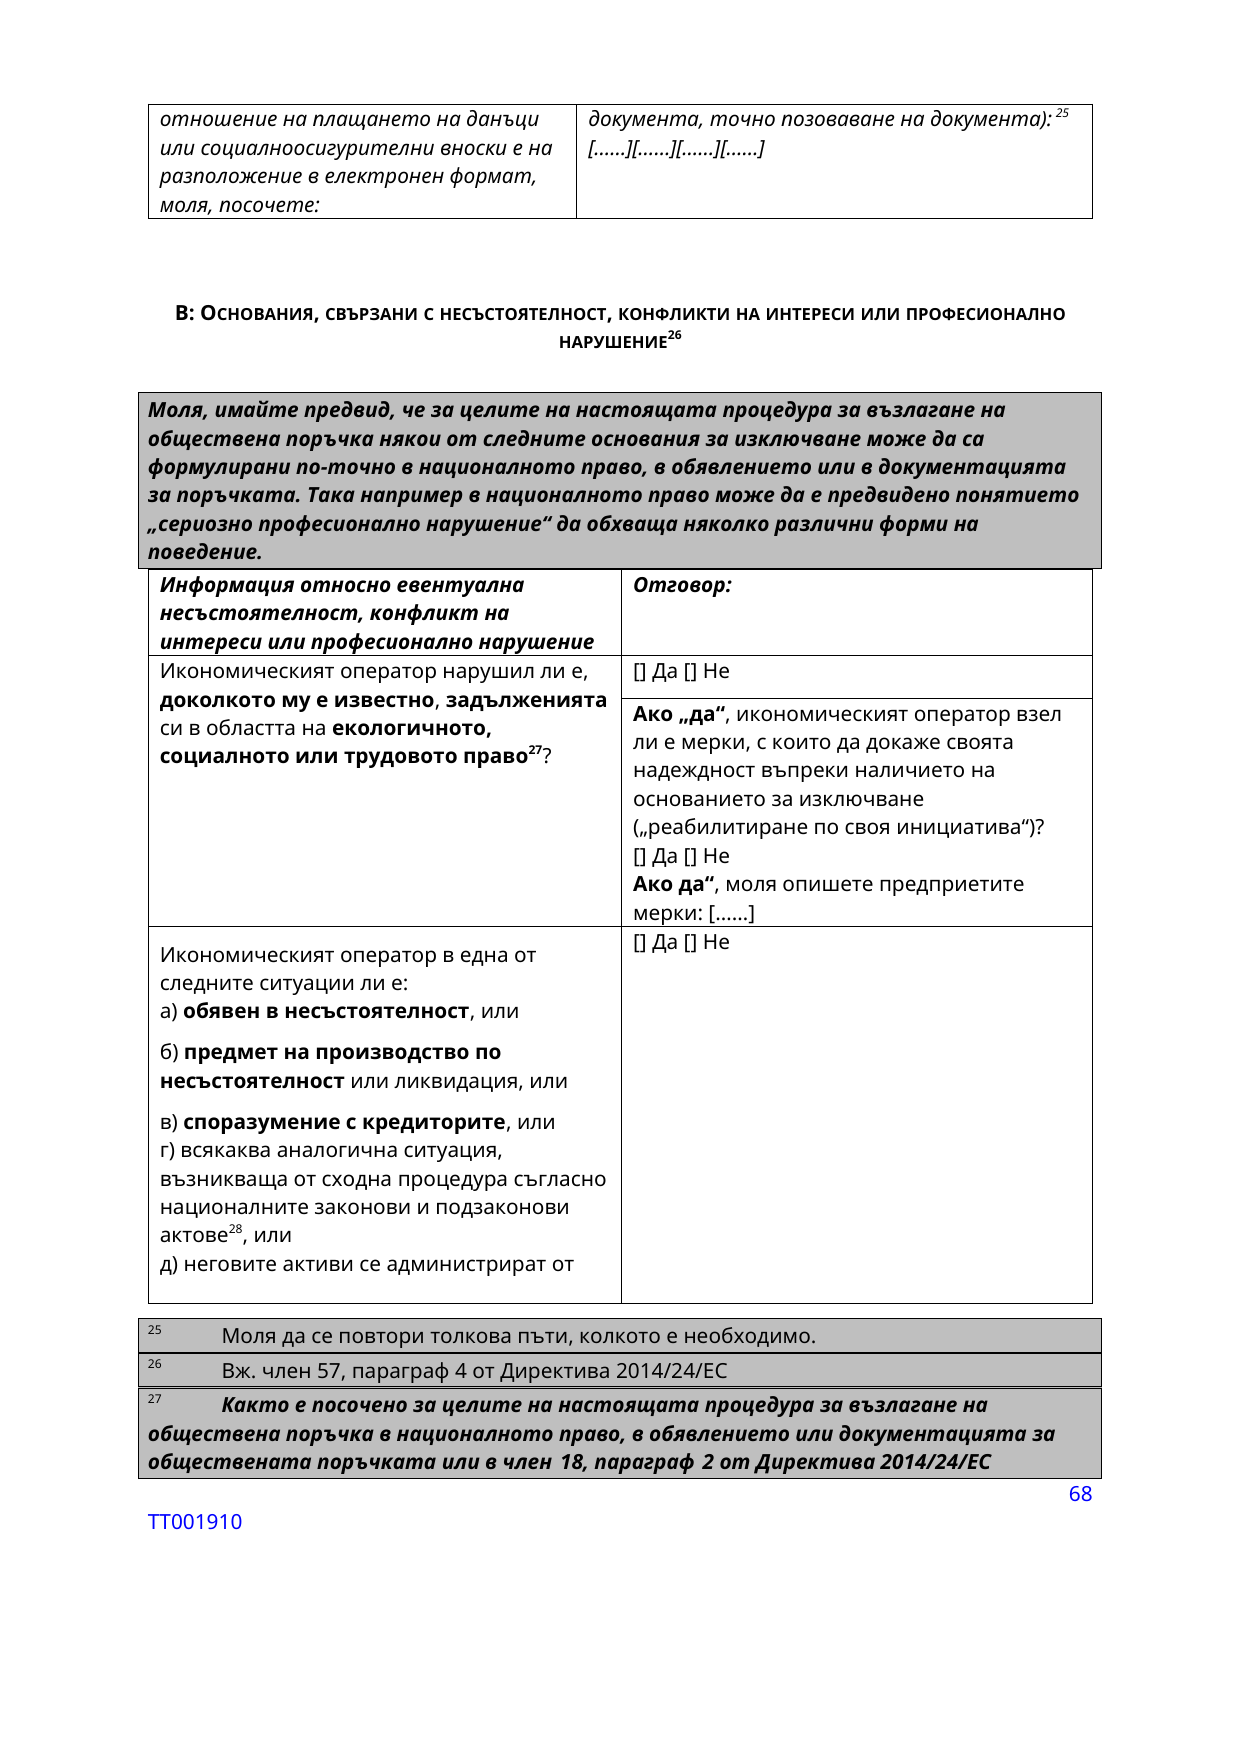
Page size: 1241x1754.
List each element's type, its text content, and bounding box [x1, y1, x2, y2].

table_cell Икономическият оператор нарушил ли е, доколкото му е известно, задълженията си в областта на екологичното, социалното или трудовото право? [149, 656, 621, 926]
text Моля, имайте предвид, че за целите на настоящата процедура за възлагане на обществена поръчка някои от следните основания за изключване може да са формулирани по-точно в националното право, в обявлението или в документацията за поръчката. Така например в националното право може да е предвидено понятието „сериозно професионално нарушение“ да обхваща няколко различни форми на поведение. [139, 393, 1101, 568]
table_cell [149, 105, 576, 218]
table_header Информация относно евентуална несъстоятелност, конфликт на интереси или професионално нарушение [149, 570, 621, 655]
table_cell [149, 927, 621, 1302]
table_header Отговор: [622, 570, 1092, 655]
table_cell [577, 105, 1092, 218]
table_cell Ако „да“, икономическият оператор взел ли е мерки, с които да докаже своята надеждност въпреки наличието на основанието за изключване („реабилитиране по своя инициатива“)? [] Да [] Не Ако да“, моля опишете предприетите мерки: [……] [622, 699, 1092, 926]
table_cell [622, 927, 1092, 1302]
text В: Основания, свързани с несъстоятелност, конфликти на интереси или професионално нарушение [148, 298, 1092, 354]
table_cell [] Да [] Не [622, 656, 1092, 698]
